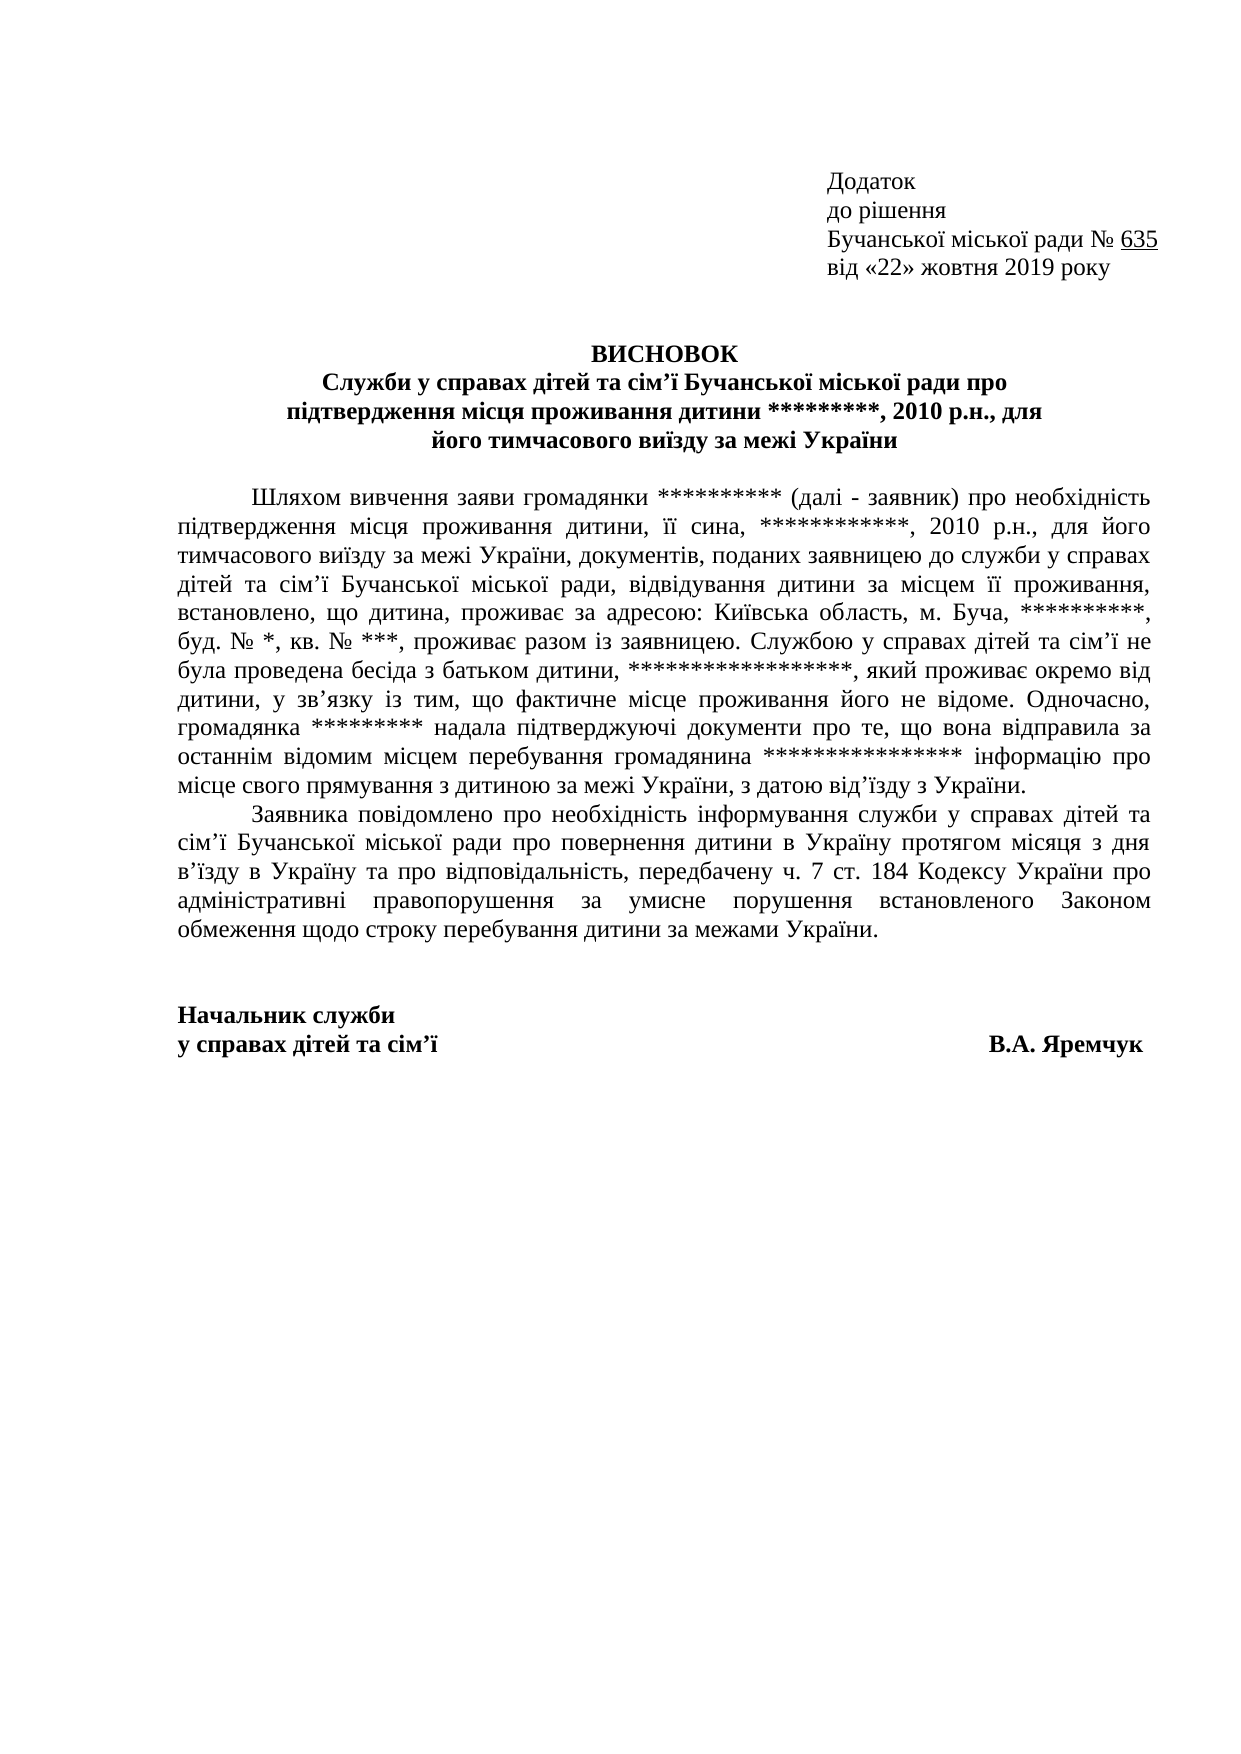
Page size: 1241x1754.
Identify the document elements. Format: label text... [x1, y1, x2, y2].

text ВИСНОВОК [177, 339, 1152, 367]
text Додаток [827, 166, 1152, 195]
text до рішення [827, 195, 1152, 224]
text Шляхом вивчення заяви громадянки ********** (далі - заявник) про необхідність підтвердження місця проживання дитини, її сина, ************, 2010 р.н., для його тимчасового виїзду за межі України, документів, поданих заявницею до служби у справах дітей та сім’ї Бучанської міської ради, відвідування дитини за місцем її проживання, встановлено, що дитина, проживає за адресою: Київська область, м. Буча, **********, буд. № *, кв. № ***, проживає разом із заявницею. Службою у справах дітей та сім’ї не була проведена бесіда з батьком дитини, ******************, який проживає окремо від дитини, у зв’язку із тим, що фактичне місце проживання його не відоме. Одночасно, громадянка ********* надала підтверджуючі документи про те, що вона відправила за останнім відомим місцем перебування громадянина **************** інформацію про місце свого прямування з дитиною за межі України, з датою від’їзду з України. [177, 482, 1152, 799]
text Начальник служби [177, 1000, 1152, 1029]
text Служби у справах дітей та сім’ї Бучанської міської ради про підтвердження місця проживання дитини *********, 2010 р.н., для його тимчасового виїзду за межі України [266, 367, 1063, 454]
text Бучанської міської ради № 635 [827, 224, 1208, 252]
text від «22» жовтня 2019 року [827, 252, 1152, 281]
text у справах дітей та сім’ї В.А. Яремчук [177, 1029, 1152, 1057]
text Заявника повідомлено про необхідність інформування служби у справах дітей та сім’ї Бучанської міської ради про повернення дитини в Україну протягом місяця з дня в’їзду в Україну та про відповідальність, передбачену ч. 7 ст. 184 Кодексу України про адміністративні правопорушення за умисне порушення встановленого Законом обмеження щодо строку перебування дитини за межами України. [177, 799, 1152, 942]
